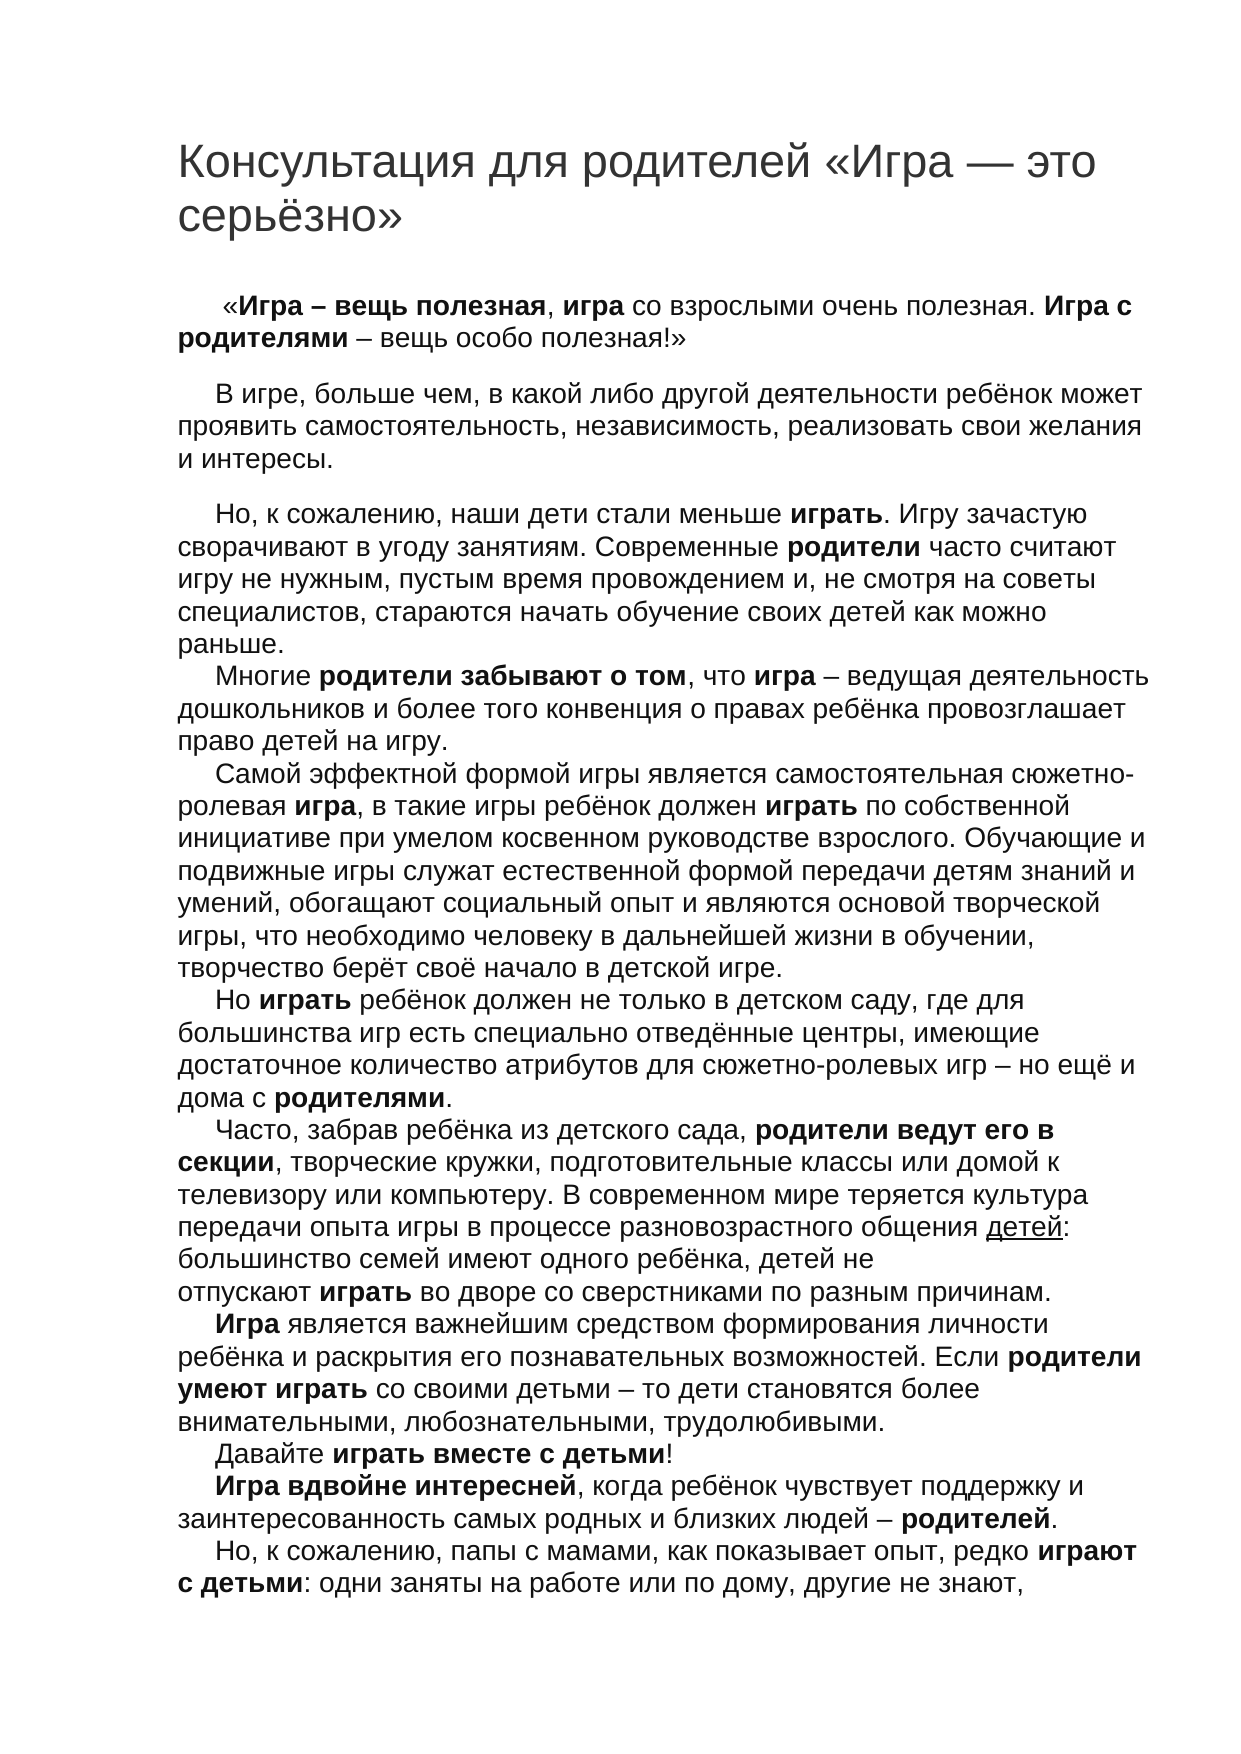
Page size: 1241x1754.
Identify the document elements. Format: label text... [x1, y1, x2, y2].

text Игра является важнейшим средством формирования личности ребёнка и раскрытия его познавательных возможностей. Если родители умеют играть со своими детьми – то дети становятся более внимательными, любознательными, трудолюбивыми. [177, 1307, 1152, 1437]
text «Игра – вещь полезная, игра со взрослыми очень полезная. Игра с родителями – вещь особо полезная!» [177, 288, 1152, 353]
text Консультация для родителей «Игра — это серьёзно» [177, 134, 1152, 242]
text Часто, забрав ребёнка из детского сада, родители ведут его в секции, творческие кружки, подготовительные классы или домой к телевизору или компьютеру. В современном мире теряется культура передачи опыта игры в процессе разновозрастного общения детей: большинство семей имеют одного ребёнка, детей не отпускают играть во дворе со сверстниками по разным причинам. [177, 1113, 1152, 1307]
text В игре, больше чем, в какой либо другой деятельности ребёнок может проявить самостоятельность, независимость, реализовать свои желания и интересы. [177, 377, 1152, 474]
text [177, 1534, 1152, 1599]
text Давайте играть вместе с детьми! [177, 1437, 1152, 1469]
text Игра вдвойне интересней, когда ребёнок чувствует поддержку и заинтересованность самых родных и близких людей – родителей. [177, 1469, 1152, 1534]
text Самой эффектной формой игры является самостоятельная сюжетно-ролевая игра, в такие игры ребёнок должен играть по собственной инициативе при умелом косвенном руководстве взрослого. Обучающие и подвижные игры служат естественной формой передачи детям знаний и умений, обогащают социальный опыт и являются основой творческой игры, что необходимо человеку в дальнейшей жизни в обучении, творчество берёт своё начало в детской игре. [177, 757, 1152, 983]
text Но играть ребёнок должен не только в детском саду, где для большинства игр есть специально отведённые центры, имеющие достаточное количество атрибутов для сюжетно-ролевых игр – но ещё и дома с родителями. [177, 983, 1152, 1113]
text Многие родители забывают о том, что игра – ведущая деятельность дошкольников и более того конвенция о правах ребёнка провозглашает право детей на игру. [177, 659, 1152, 757]
text Но, к сожалению, наши дети стали меньше играть. Игру зачастую сворачивают в угоду занятиям. Современные родители часто считают игру не нужным, пустым время провождением и, не смотря на советы специалистов, стараются начать обучение своих детей как можно раньше. [177, 497, 1152, 659]
